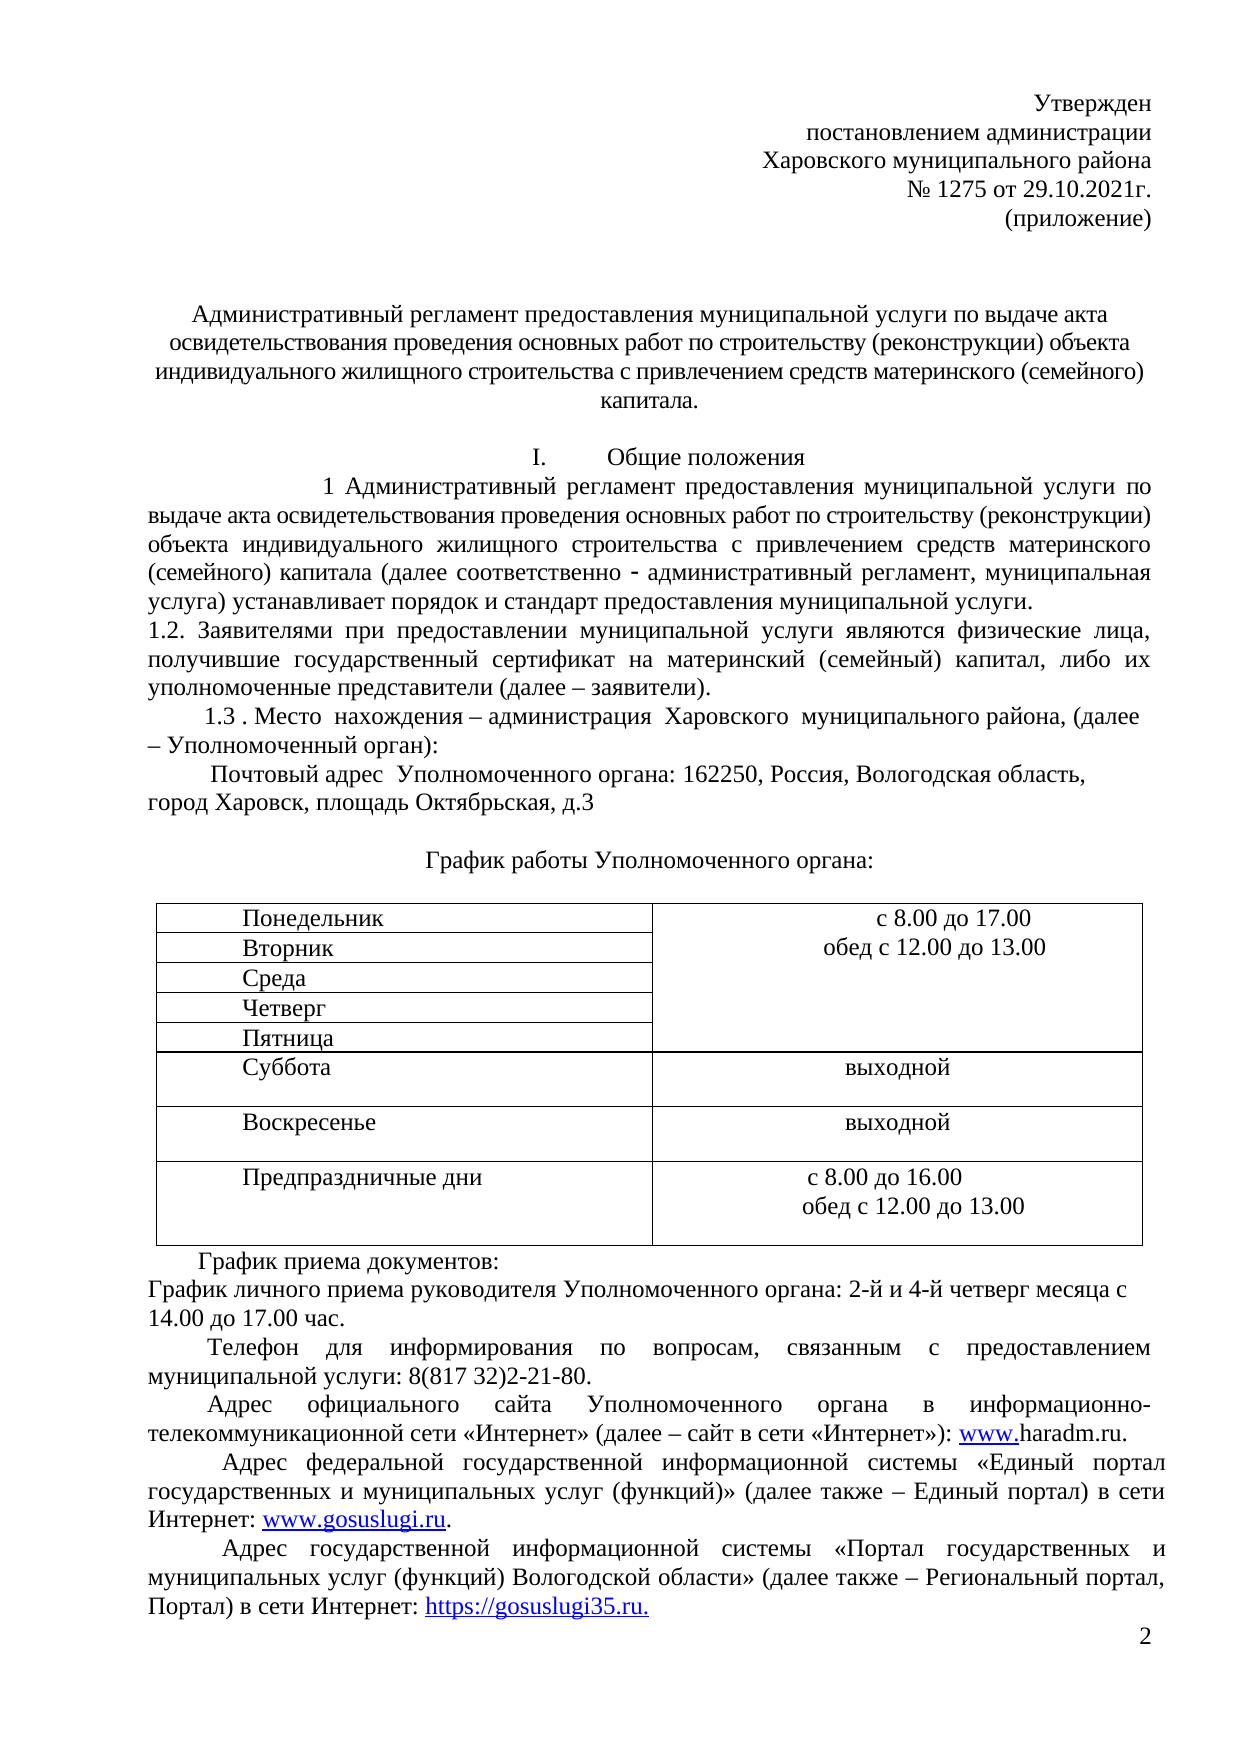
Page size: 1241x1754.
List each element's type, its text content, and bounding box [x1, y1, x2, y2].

table_cell Среда [157, 963, 652, 992]
table_cell Воскресенье [157, 1107, 652, 1161]
table_header Понедельник [157, 904, 652, 932]
text График работы Уполномоченного органа: [148, 845, 1152, 874]
text 1 Административный регламент предоставления муниципальной услуги по выдаче акта освидетельствования проведения основных работ по строительству (реконструкции) объекта индивидуального жилищного строительства с привлечением средств материнского (семейного) капитала (далее соответственно административный регламент, муниципальная услуга) устанавливает порядок и стандарт предоставления муниципальной услуги. [148, 471, 1152, 615]
text Адрес федеральной государственной информационной системы «Единый портал государственных и муниципальных услуг (функций)» (далее также – Единый портал) в сети Интернет: www.gosuslugi.ru. [148, 1447, 1166, 1533]
table_cell Пятница [157, 1023, 652, 1051]
text Административный регламент предоставления муниципальной услуги по выдаче акта освидетельствования проведения основных работ по строительству (реконструкции) объекта индивидуального жилищного строительства с привлечением средств материнского (семейного) капитала. [148, 299, 1152, 414]
text 1.2. Заявителями при предоставлении муниципальной услуги являются физические лица, получившие государственный сертификат на материнский (семейный) капитал, либо их уполномоченные представители (далее – заявители). [148, 615, 1152, 701]
text График личного приема руководителя Уполномоченного органа: 2-й и 4-й четверг месяца с 14.00 до 17.00 час. [148, 1274, 1166, 1332]
table_cell Суббота [157, 1053, 652, 1106]
text График приема документов: [148, 1246, 1166, 1274]
text Адрес государственной информационной системы «Портал государственных и муниципальных услуг (функций) Вологодской области» (далее также – Региональный портал, Портал) в сети Интернет: https://gosuslugi35.ru. [148, 1533, 1166, 1619]
title (приложение) [148, 203, 1152, 232]
table_header с 8.00 до 17.00 обед с 12.00 до 13.00 [653, 904, 1142, 1051]
title Харовского муниципального района [148, 145, 1152, 174]
text Адрес официального сайта Уполномоченного органа в информационно-телекоммуникационной сети «Интернет» (далее – сайт в сети «Интернет»): wwwHYPERLINK "file:///C:/Users/JDA/YandexDisk/первые%2012/www.vologda-oblast.ru".haradm.ru. [148, 1389, 1152, 1447]
text Почтовый адрес Уполномоченного органа: 162250, Россия, Вологодская область, город Харовск, площадь Октябрьская, д.3 [148, 759, 1152, 816]
title № 1275 от 29.10.2021г. [148, 174, 1152, 203]
table_cell выходной [653, 1107, 1142, 1161]
title постановлением администрации [148, 117, 1152, 145]
table_cell Вторник [157, 933, 652, 962]
table_cell Четверг [157, 993, 652, 1022]
table_cell Предпраздничные дни [157, 1162, 652, 1245]
title Утвержден [148, 88, 1152, 117]
text Телефон для информирования по вопросам, связанным с предоставлением муниципальной услуги: 8(817 32)2-21-80. [148, 1332, 1152, 1389]
text 1.3 . Место нахождения – администрация Харовского муниципального района, (далее – Уполномоченный орган): [148, 701, 1152, 759]
table_cell с 8.00 до 16.00 обед с 12.00 до 13.00 [653, 1162, 1142, 1245]
table_cell выходной [653, 1053, 1142, 1106]
list Общие положения [185, 442, 1152, 471]
